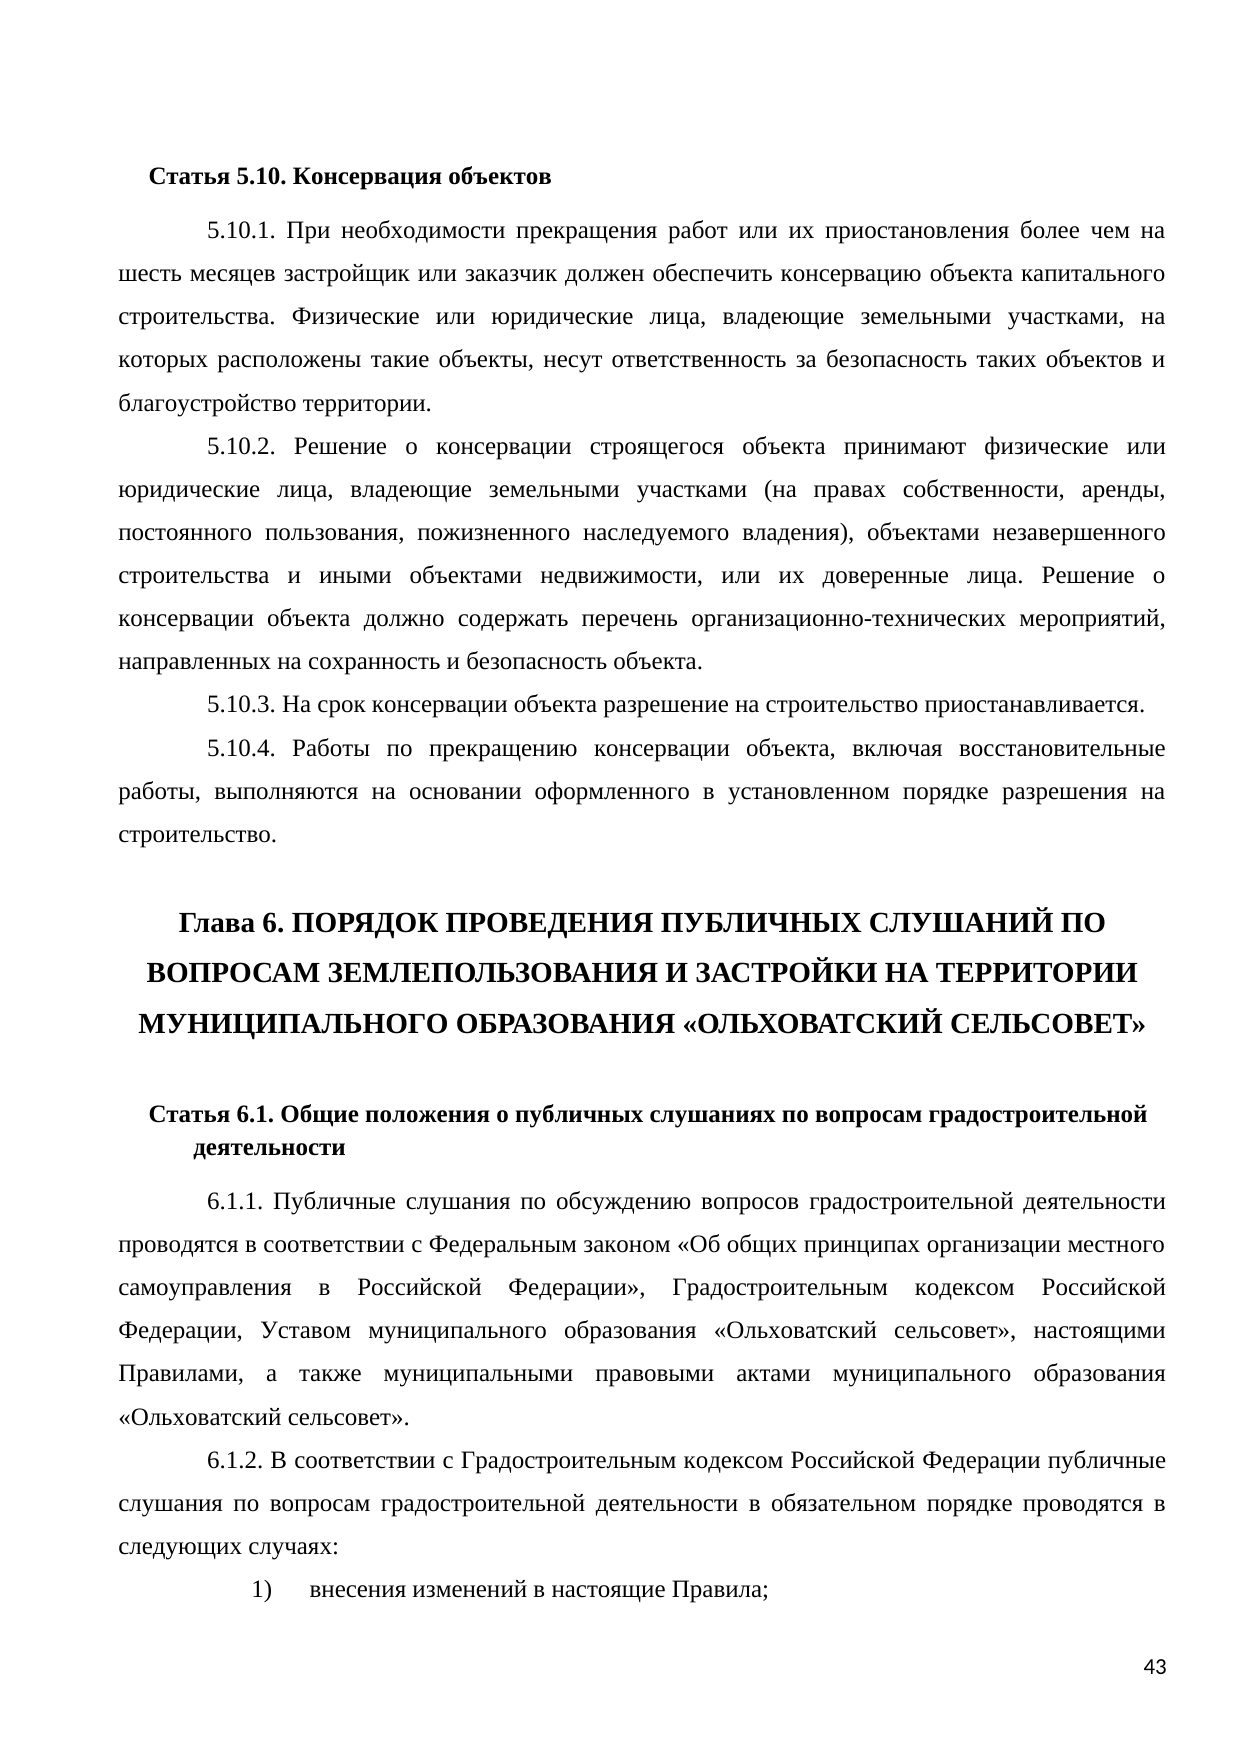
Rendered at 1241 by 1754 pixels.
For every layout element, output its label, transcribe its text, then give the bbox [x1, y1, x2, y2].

text 5.10.4. Работы по прекращению консервации объекта, включая восстановительные работы, выполняются на основании оформленного в установленном порядке разрешения на строительство. [118, 733, 1167, 848]
subtitle ПОРЯДОК ПРОВЕДЕНИЯ ПУБЛИЧНЫХ СЛУШАНИЙ ПО ВОПРОСАМ ЗЕМЛЕПОЛЬЗОВАНИЯ И ЗАСТРОЙКИ НА ТЕРРИТОРИИ МУНИЦИПАЛЬНОГО ОБРАЗОВАНИЯ «ОЛЬХОВАТСКИЙ СЕЛЬСОВЕТ» [118, 905, 1167, 1039]
list Общие положения о публичных слушаниях по вопросам градостроительной деятельности [148, 1099, 1167, 1161]
text 5.10.1. При необходимости прекращения работ или их приостановления более чем на шесть месяцев застройщик или заказчик должен обеспечить консервацию объекта капитального строительства. Физические или юридические лица, владеющие земельными участками, на которых расположены такие объекты, несут ответственность за безопасность таких объектов и благоустройство территории. [118, 215, 1167, 416]
text 5.10.3. На срок консервации объекта разрешение на строительство приостанавливается. [118, 689, 1167, 718]
list Консервация объектов [148, 161, 1167, 190]
text 6.1.2. В соответствии с Градостроительным кодексом Российской Федерации публичные слушания по вопросам градостроительной деятельности в обязательном порядке проводятся в следующих случаях: [118, 1445, 1167, 1560]
list 1) внесения изменений в настоящие Правила; [251, 1574, 1167, 1603]
text 5.10.2. Решение о консервации строящегося объекта принимают физические или юридические лица, владеющие земельными участками (на правах собственности, аренды, постоянного пользования, пожизненного наследуемого владения), объектами незавершенного строительства и иными объектами недвижимости, или их доверенные лица. Решение о консервации объекта должно содержать перечень организационно-технических мероприятий, направленных на сохранность и безопасность объекта. [118, 431, 1167, 675]
text 6.1.1. Публичные слушания по обсуждению вопросов градостроительной деятельности проводятся в соответствии с Федеральным законом «Об общих принципах организации местного самоуправления в Российской Федерации», Градостроительным кодексом Российской Федерации, Уставом муниципального образования «Ольховатский сельсовет», настоящими Правилами, а также муниципальными правовыми актами муниципального образования «Ольховатский сельсовет». [118, 1186, 1167, 1430]
